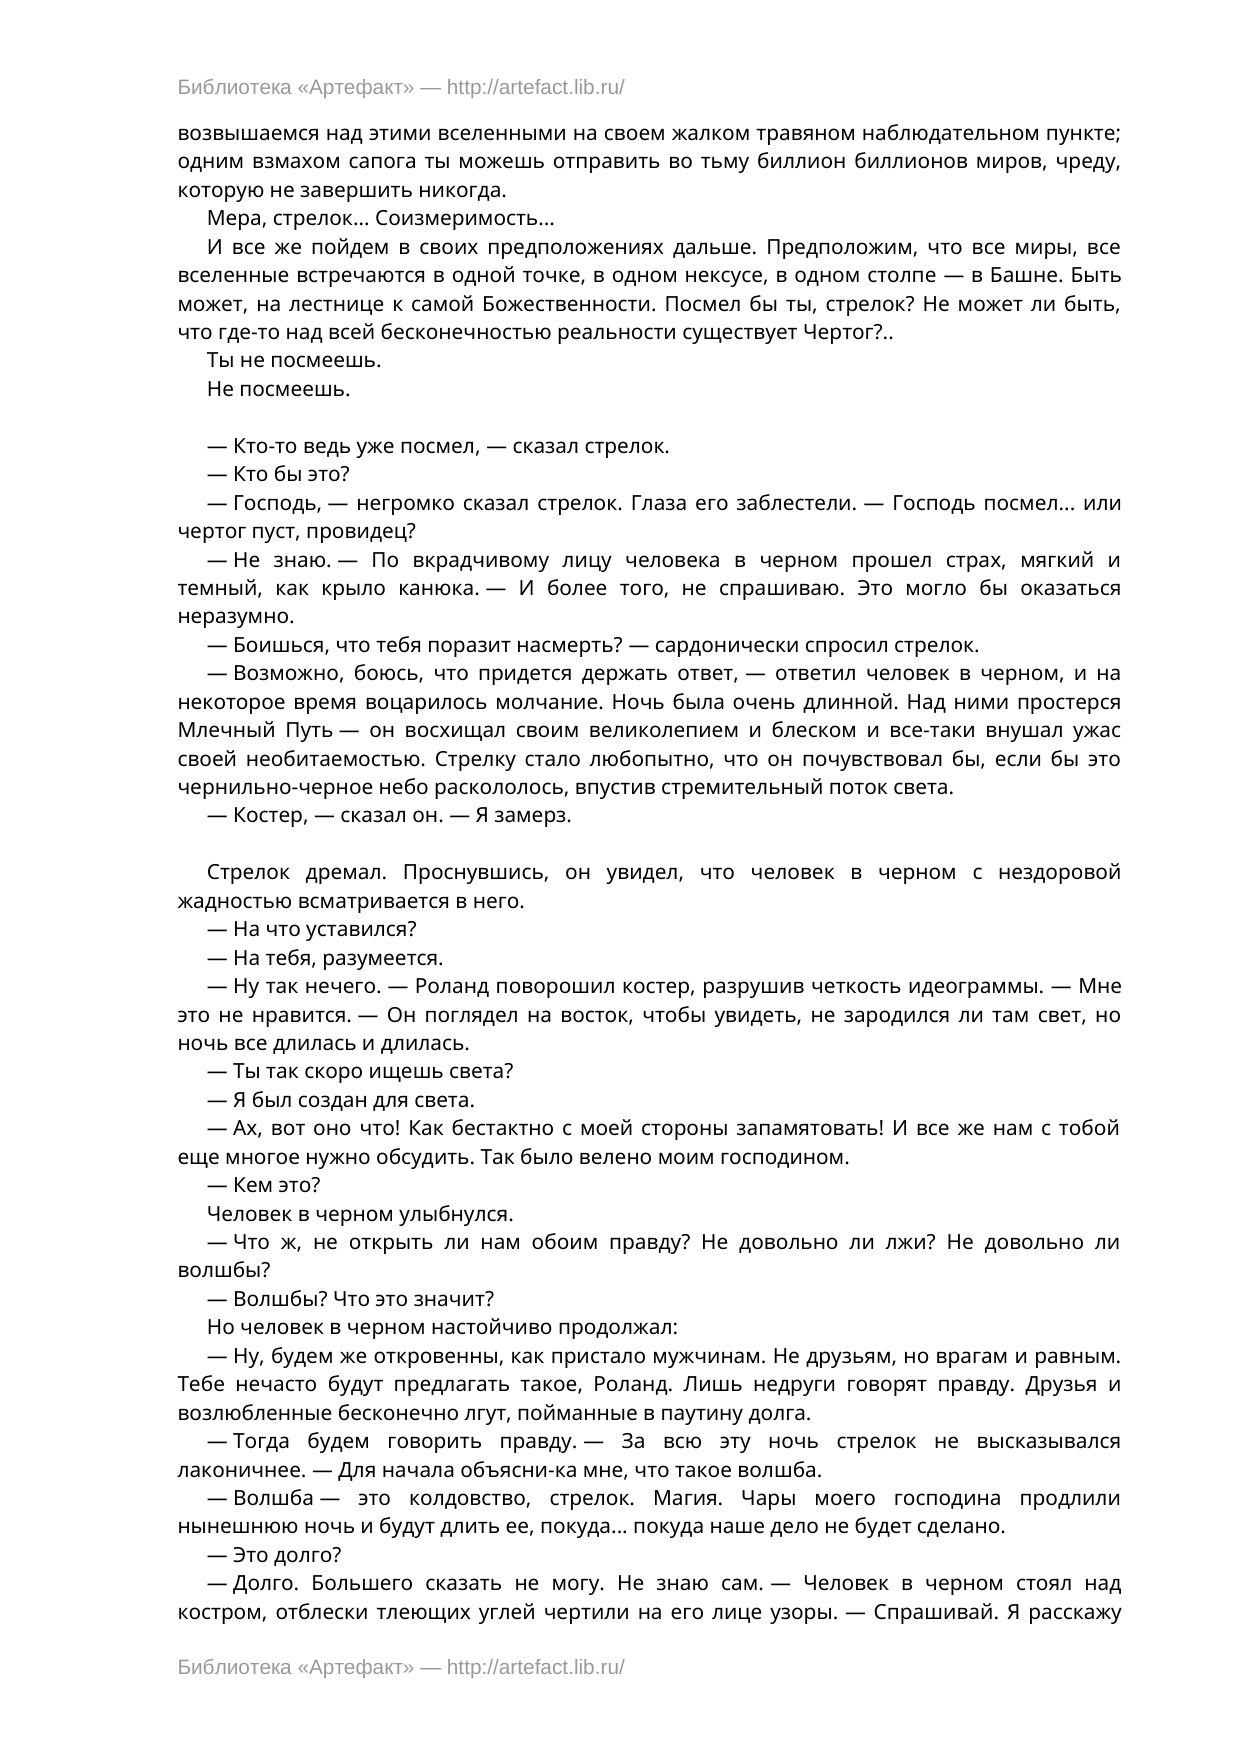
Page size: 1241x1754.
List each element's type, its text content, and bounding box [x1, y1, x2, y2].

text — Что ж, не открыть ли нам обоим правду? Не довольно ли лжи? Не довольно ли волшбы? [177, 1227, 1122, 1284]
text — Не знаю. — По вкрадчивому лицу человека в черном прошел страх, мягкий и темный, как крыло канюка. — И более того, не спрашиваю. Это могло бы оказаться неразумно. [177, 545, 1122, 630]
text Не посмеешь. [177, 374, 1122, 402]
text Стрелок дремал. Проснувшись, он увидел, что человек в черном с нездоровой жадностью всматривается в него. [177, 857, 1122, 914]
text — Кто бы это? [177, 459, 1122, 488]
text И все же пойдем в своих предположениях дальше. Предположим, что все миры, все вселенные встречаются в одной точке, в одном нексусе, в одном столпе — в Башне. Быть может, на лестнице к самой Божественности. Посмел бы ты, стрелок? Не может ли быть, что где-то над всей бесконечностью реальности существует Чертог?.. [177, 232, 1122, 346]
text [177, 118, 1122, 203]
text — На тебя, разумеется. [177, 943, 1122, 971]
text — Волшбы? Что это значит? [177, 1284, 1122, 1312]
text — Я был создан для света. [177, 1085, 1122, 1113]
text Мера, стрелок... Соизмеримость... [177, 203, 1122, 232]
text Ты не посмеешь. [177, 346, 1122, 374]
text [177, 1568, 1122, 1625]
text — Возможно, боюсь, что придется держать ответ, — ответил человек в черном, и на некоторое время воцарилось молчание. Ночь была очень длинной. Над ними простерся Млечный Путь — он восхищал своим великолепием и блеском и все-таки внушал ужас своей необитаемостью. Стрелку стало любопытно, что он почувствовал бы, если бы это чернильно-черное небо раскололось, впустив стремительный поток света. [177, 658, 1122, 801]
text — Кто-то ведь уже посмел, — сказал стрелок. [177, 431, 1122, 459]
text — Господь, — негромко сказал стрелок. Глаза его заблестели. — Господь посмел... или чертог пуст, провидец? [177, 488, 1122, 545]
text — Тогда будем говорить правду. — За всю эту ночь стрелок не высказывался лаконичнее. — Для начала объясни-ка мне, что такое волшба. [177, 1426, 1122, 1483]
text — Ты так скоро ищешь света? [177, 1057, 1122, 1085]
text — Боишься, что тебя поразит насмерть? — сардонически спросил стрелок. [177, 630, 1122, 658]
text — Ах, вот оно что! Как бестактно с моей стороны запамятовать! И все же нам с тобой еще многое нужно обсудить. Так было велено моим господином. [177, 1113, 1122, 1170]
text — Ну, будем же откровенны, как пристало мужчинам. Не друзьям, но врагам и равным. Тебе нечасто будут предлагать такое, Роланд. Лишь недруги говорят правду. Друзья и возлюбленные бесконечно лгут, пойманные в паутину долга. [177, 1341, 1122, 1426]
text — Это долго? [177, 1540, 1122, 1568]
text Но человек в черном настойчиво продолжал: [177, 1312, 1122, 1341]
text — Костер, — сказал он. — Я замерз. [177, 801, 1122, 829]
text — Ну так нечего. — Роланд поворошил костер, разрушив четкость идеограммы. — Мне это не нравится. — Он поглядел на восток, чтобы увидеть, не зародился ли там свет, но ночь все длилась и длилась. [177, 971, 1122, 1057]
text Человек в черном улыбнулся. [177, 1199, 1122, 1227]
text — На что уставился? [177, 914, 1122, 943]
text — Кем это? [177, 1170, 1122, 1199]
text — Волшба — это колдовство, стрелок. Магия. Чары моего господина продлили нынешнюю ночь и будут длить ее, покуда... покуда наше дело не будет сделано. [177, 1483, 1122, 1540]
